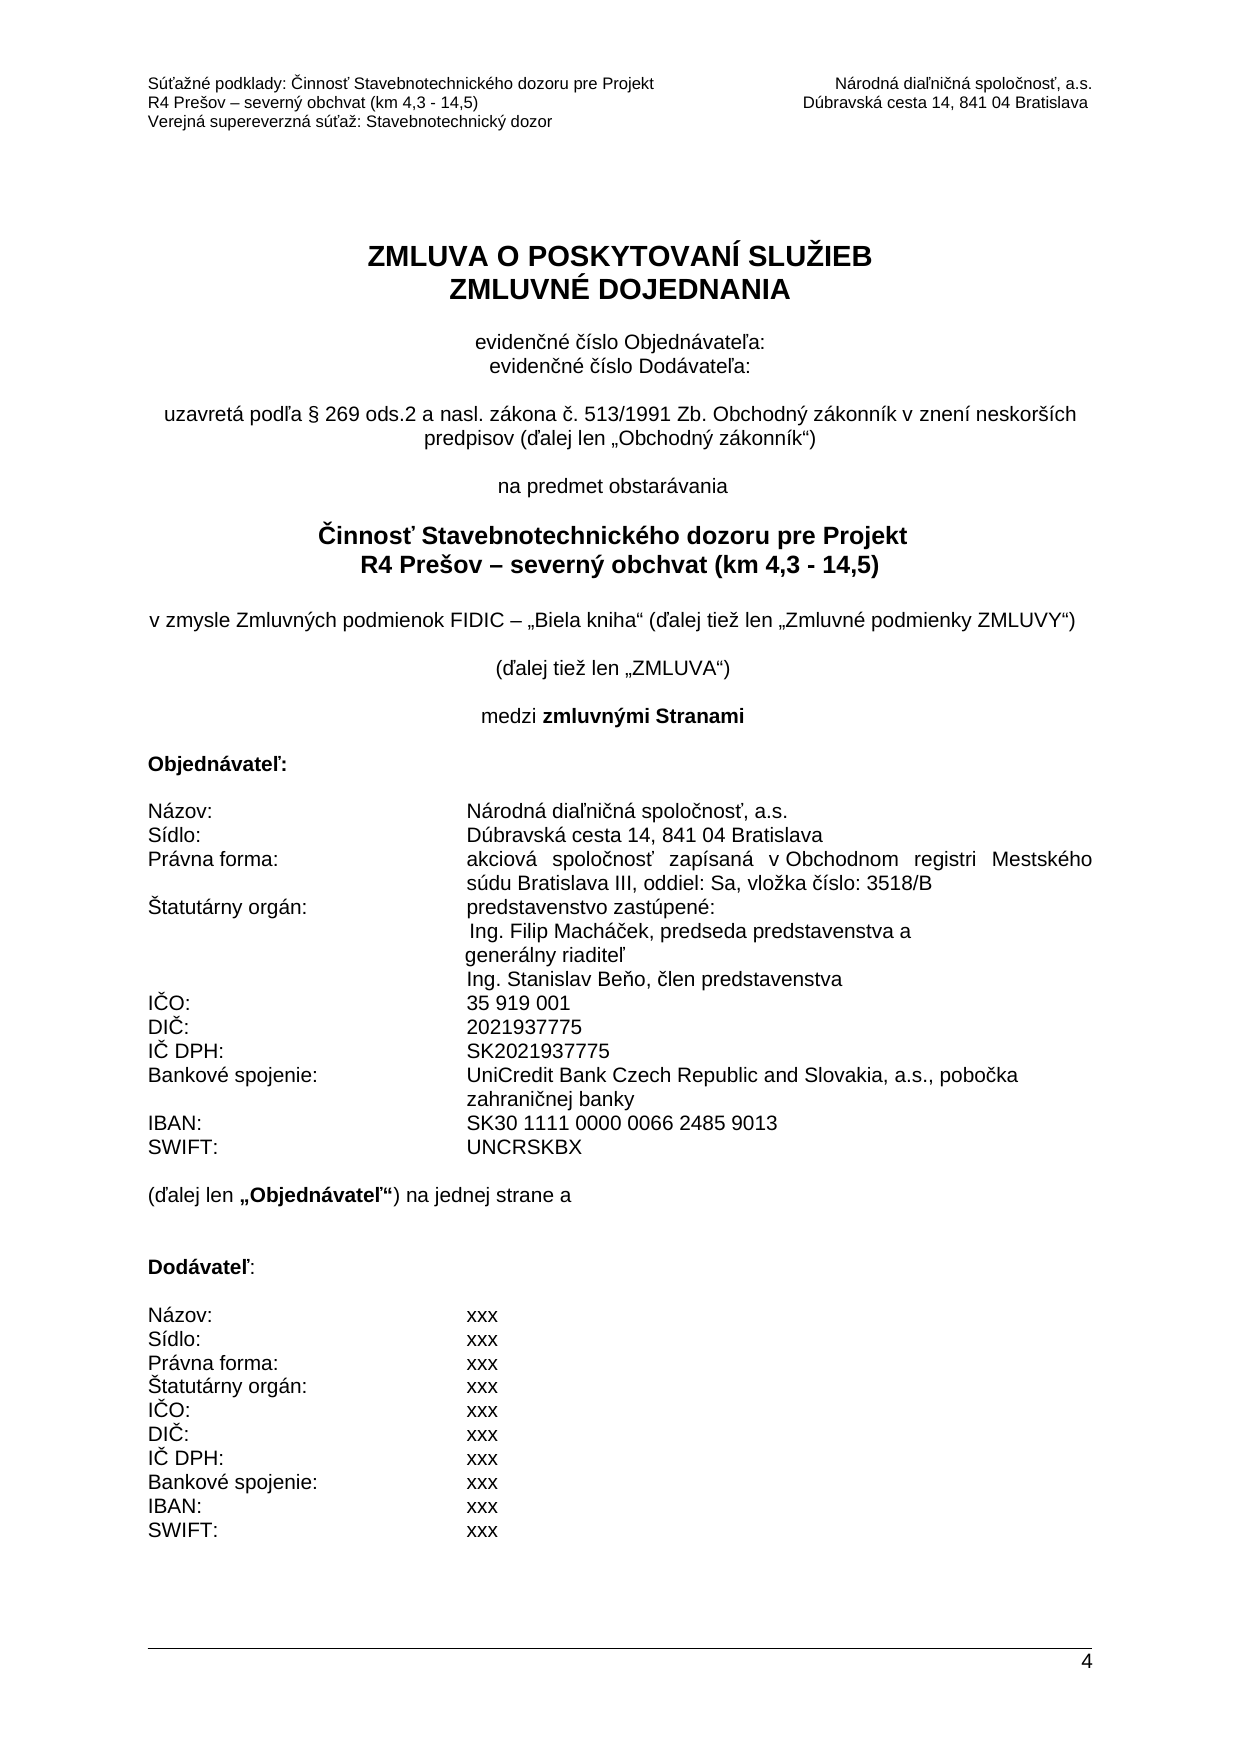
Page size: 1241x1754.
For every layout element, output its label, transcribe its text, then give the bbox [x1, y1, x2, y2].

text Sídlo: xxx [148, 1326, 1093, 1350]
text ZMLUVNÉ DOJEDNANIA [148, 272, 1093, 306]
text Ing. Filip Macháček, predseda predstavenstva a [148, 919, 1093, 943]
text Názov: Národná diaľničná spoločnosť, a.s. [148, 799, 1093, 823]
text DIČ: 2021937775 [148, 1015, 1093, 1039]
text na predmet obstarávania [133, 473, 1093, 497]
text Bankové spojenie: UniCredit Bank Czech Republic and Slovakia, a.s., pobočka [148, 1063, 1093, 1087]
text Sídlo: Dúbravská cesta 14, 841 04 Bratislava [148, 823, 1093, 847]
text (ďalej len „Objednávateľ“) na jednej strane a [148, 1183, 1093, 1207]
text Štatutárny orgán: xxx [148, 1374, 1093, 1398]
text ZMLUVA O POSKYTOVANÍ SLUŽIEB [148, 239, 1093, 272]
text IBAN: xxx [148, 1494, 1093, 1518]
text medzi zmluvnými Stranami [133, 703, 1093, 727]
text zahraničnej banky [148, 1087, 1093, 1111]
text (ďalej tiež len „ZMLUVA“) [133, 656, 1093, 679]
text evidenčné číslo Objednávateľa: [148, 330, 1093, 354]
text evidenčné číslo Dodávateľa: [148, 354, 1093, 378]
text DIČ: xxx [148, 1422, 1093, 1446]
text Objednávateľ: [148, 751, 1093, 775]
text IBAN: SK30 1111 0000 0066 2485 9013 [148, 1111, 1093, 1135]
text R4 Prešov – severný obchvat (km 4,3 - 14,5) [148, 550, 1093, 579]
text SWIFT: UNCRSKBX [148, 1135, 1093, 1159]
text Ing. Stanislav Beňo, člen predstavenstva [148, 967, 1093, 991]
text Činnosť Stavebnotechnického dozoru pre Projekt [133, 521, 1093, 550]
text Bankové spojenie: xxx [148, 1470, 1093, 1494]
text IČ DPH: xxx [148, 1446, 1093, 1470]
text Štatutárny orgán: predstavenstvo zastúpené: [148, 895, 1093, 919]
text Dodávateľ: [148, 1254, 1093, 1278]
text IČ DPH: SK2021937775 [148, 1039, 1093, 1063]
text SWIFT: xxx [148, 1518, 1093, 1542]
text uzavretá podľa § 269 ods.2 a nasl. zákona č. 513/1991 Zb. Obchodný zákonník v znení neskorších predpisov (ďalej len „Obchodný zákonník“) [148, 402, 1093, 449]
text v zmysle Zmluvných podmienok FIDIC – „Biela kniha“ (ďalej tiež len „Zmluvné podmienky ZMLUVY“) [133, 608, 1093, 632]
text Právna forma: xxx [148, 1350, 1093, 1374]
text Právna forma: akciová spoločnosť zapísaná v Obchodnom registri Mestského súdu Bratislava III, oddiel: Sa, vložka číslo: 3518/B [148, 847, 1093, 895]
text generálny riaditeľ [148, 943, 1093, 967]
text Názov: xxx [148, 1302, 1093, 1326]
text IČO: xxx [148, 1398, 1093, 1422]
text IČO: 35 919 001 [148, 991, 1093, 1015]
